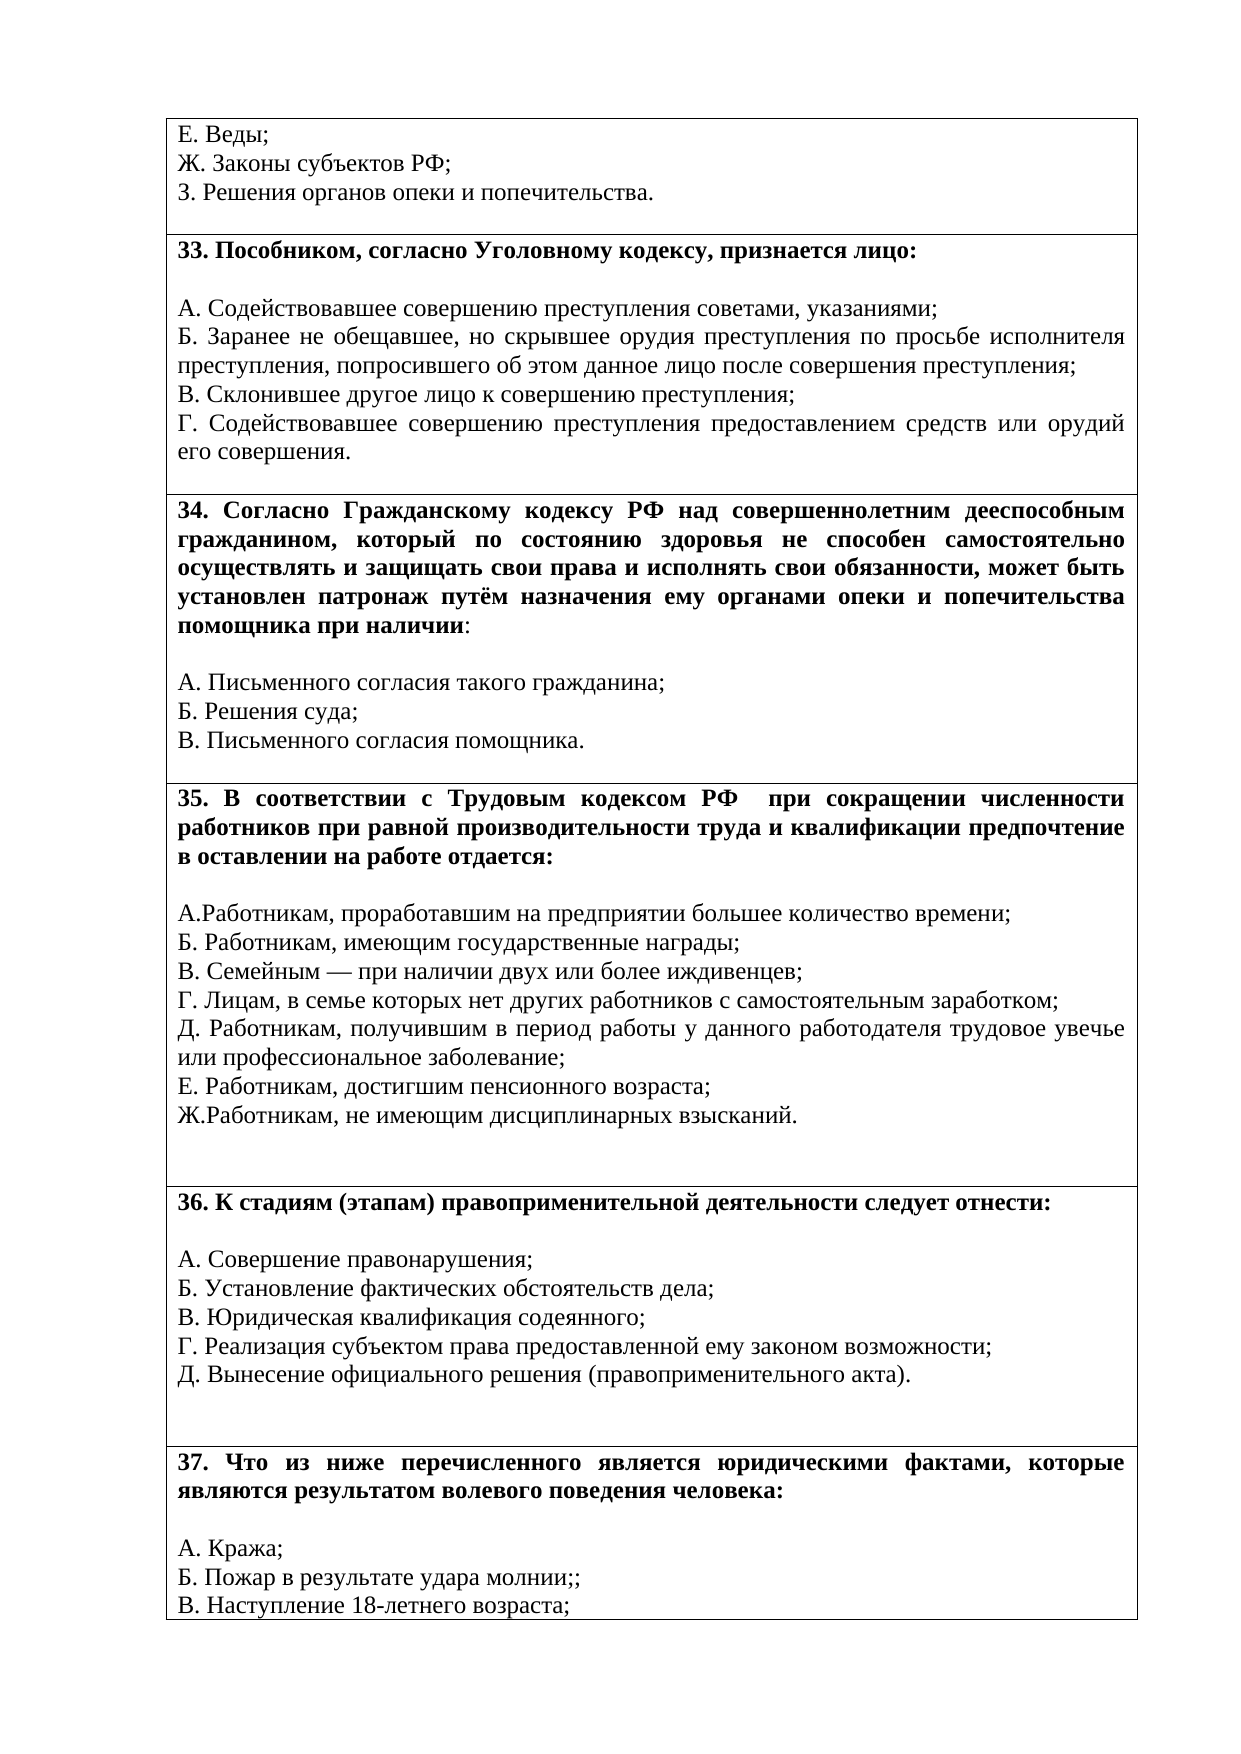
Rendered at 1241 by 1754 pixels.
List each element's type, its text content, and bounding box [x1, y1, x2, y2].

table_cell 34. Согласно Гражданскому кодексу РФ над совершеннолетним дееспособным гражданином, который по состоянию здоровья не способен самостоятельно осуществлять и защищать свои права и исполнять свои обязанности, может быть установлен патронаж путём назначения ему органами опеки и попечительства помощника при наличии: А. Письменного согласия такого гражданина; Б. Решения суда; В. Письменного согласия помощника. [167, 495, 1137, 782]
table_cell 36. К стадиям (этапам) правоприменительной деятельности следует отнести: А. Совершение правонарушения; Б. Установление фактических обстоятельств дела; В. Юридическая квалификация содеянного; Г. Реализация субъектом права предоставленной ему законом возможности; Д. Вынесение официального решения (правоприменительного акта). [167, 1187, 1137, 1446]
table_cell 35. В соответствии с Трудовым кодексом РФ при сокращении численности работников при равной производительности труда и квалификации предпочтение в оставлении на работе отдается: А.Работникам, проработавшим на предприятии большее количество времени; Б. Работникам, имеющим государственные награды; В. Семейным — при наличии двух или более иждивенцев; Г. Лицам, в семье которых нет других работников с самостоятельным заработком; Д. Работникам, получившим в период работы у данного работодателя трудовое увечье или профессиональное заболевание; Е. Работникам, достигшим пенсионного возраста; Ж.Работникам, не имеющим дисциплинарных взысканий. [167, 784, 1137, 1186]
table_cell 33. Пособником, согласно Уголовному кодексу, признается лицо: А. Содействовавшее совершению преступления советами, указаниями; Б. Заранее не обещавшее, но скрывшее орудия преступления по просьбе исполнителя преступления, попросившего об этом данное лицо после совершения преступления; В. Склонившее другое лицо к совершению преступления; Г. Содействовавшее совершению преступления предоставлением средств или орудий его совершения. [167, 235, 1137, 494]
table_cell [167, 119, 1137, 234]
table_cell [167, 1447, 1137, 1619]
